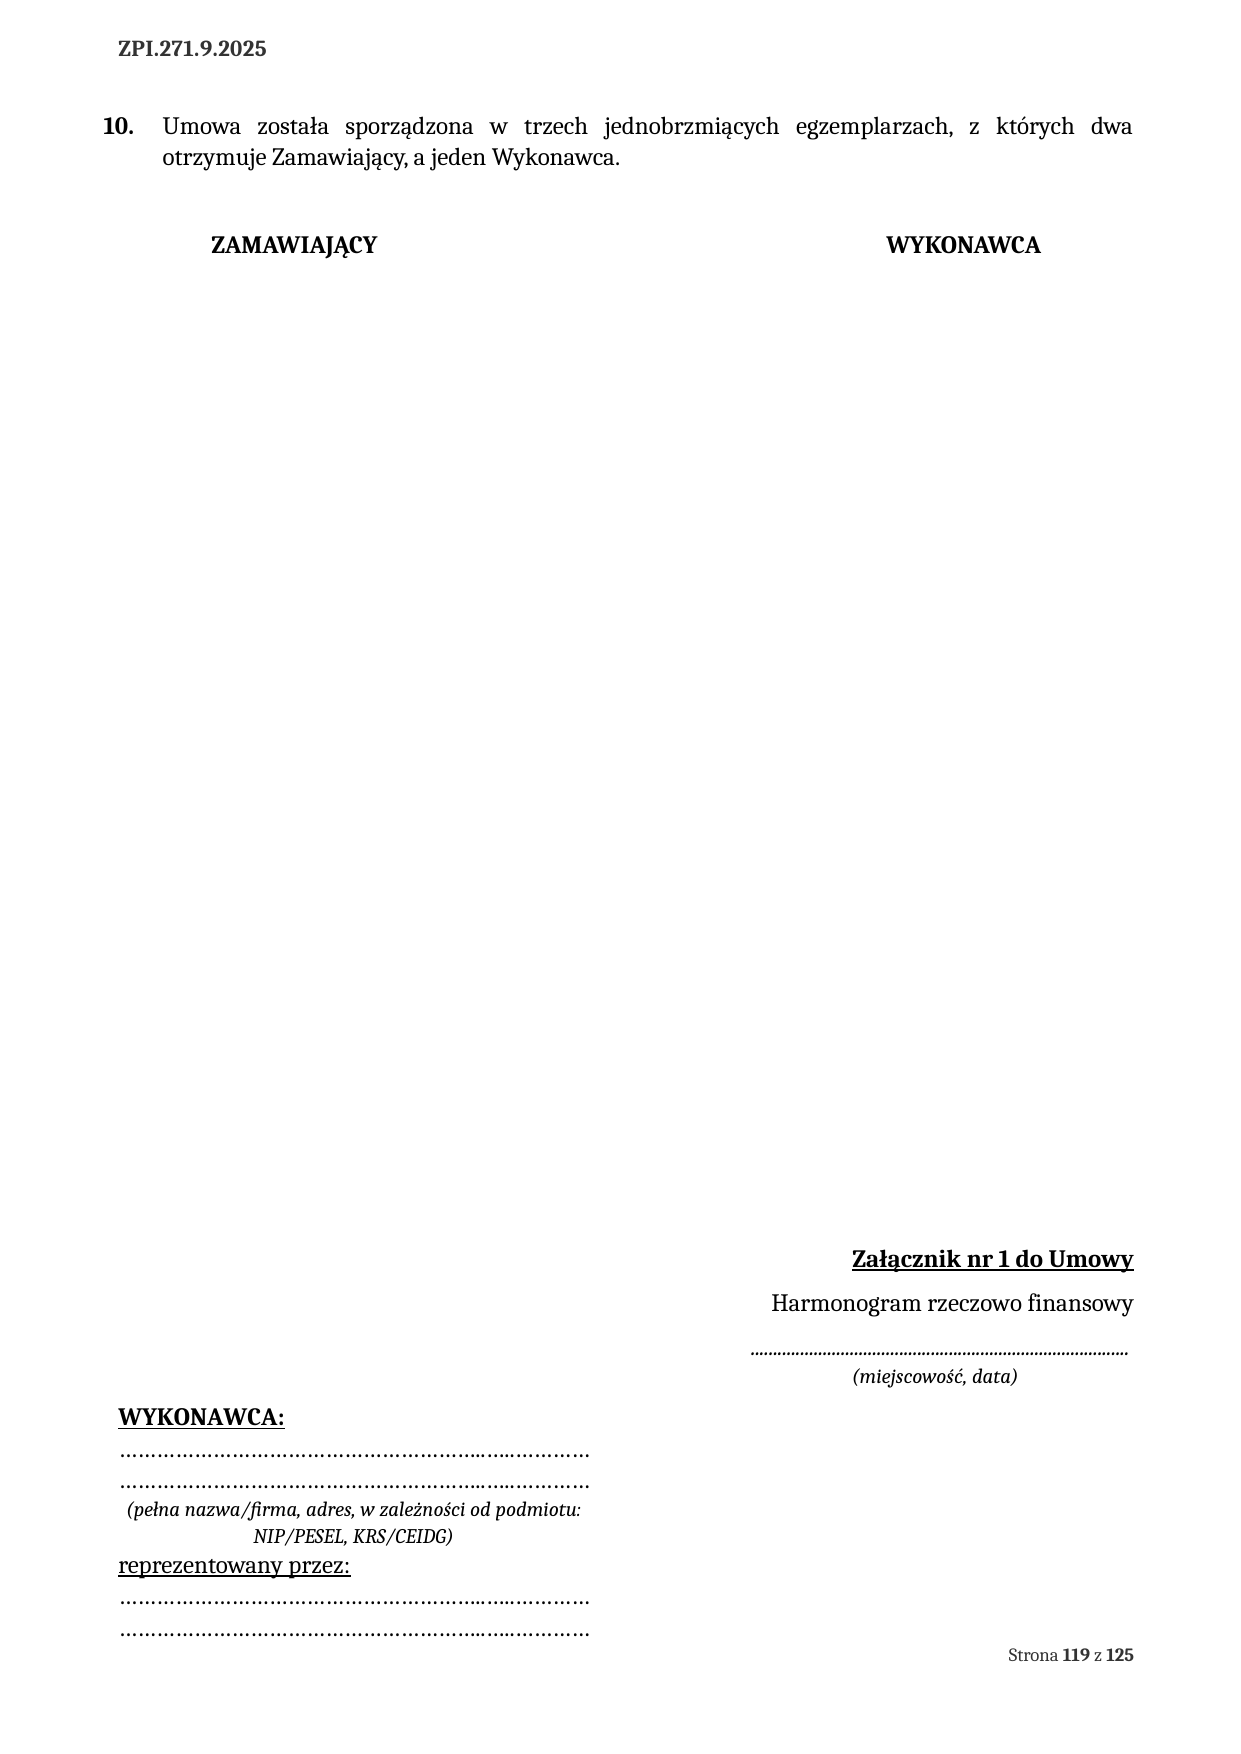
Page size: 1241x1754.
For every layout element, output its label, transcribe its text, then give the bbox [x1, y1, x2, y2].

text .................................................................................... [118, 1333, 1134, 1362]
text WYKONAWCA: [118, 1403, 1134, 1432]
text …………………………………………………..…..………… [118, 1614, 692, 1643]
list Umowa została sporządzona w trzech jednobrzmiących egzemplarzach, z których dwa otrzymuje Zamawiający, a jeden Wykonawca. [103, 112, 1134, 172]
text (pełna nazwa/firma, adres, w zależności od podmiotu: NIP/PESEL, KRS/CEIDG) [118, 1498, 591, 1548]
text reprezentowany przez: [118, 1551, 1134, 1579]
text ZAMAWIAJĄCY WYKONAWCA [118, 231, 1134, 260]
text Harmonogram rzeczowo finansowy [709, 1289, 1134, 1318]
text …………………………………………………..…..………… [118, 1582, 692, 1611]
text …………………………………………………..…..………… [118, 1466, 692, 1495]
text Załącznik nr 1 do Umowy [709, 1245, 1134, 1273]
text …………………………………………………..…..………… [118, 1435, 692, 1464]
text (miejscowość, data) [664, 1364, 1134, 1388]
